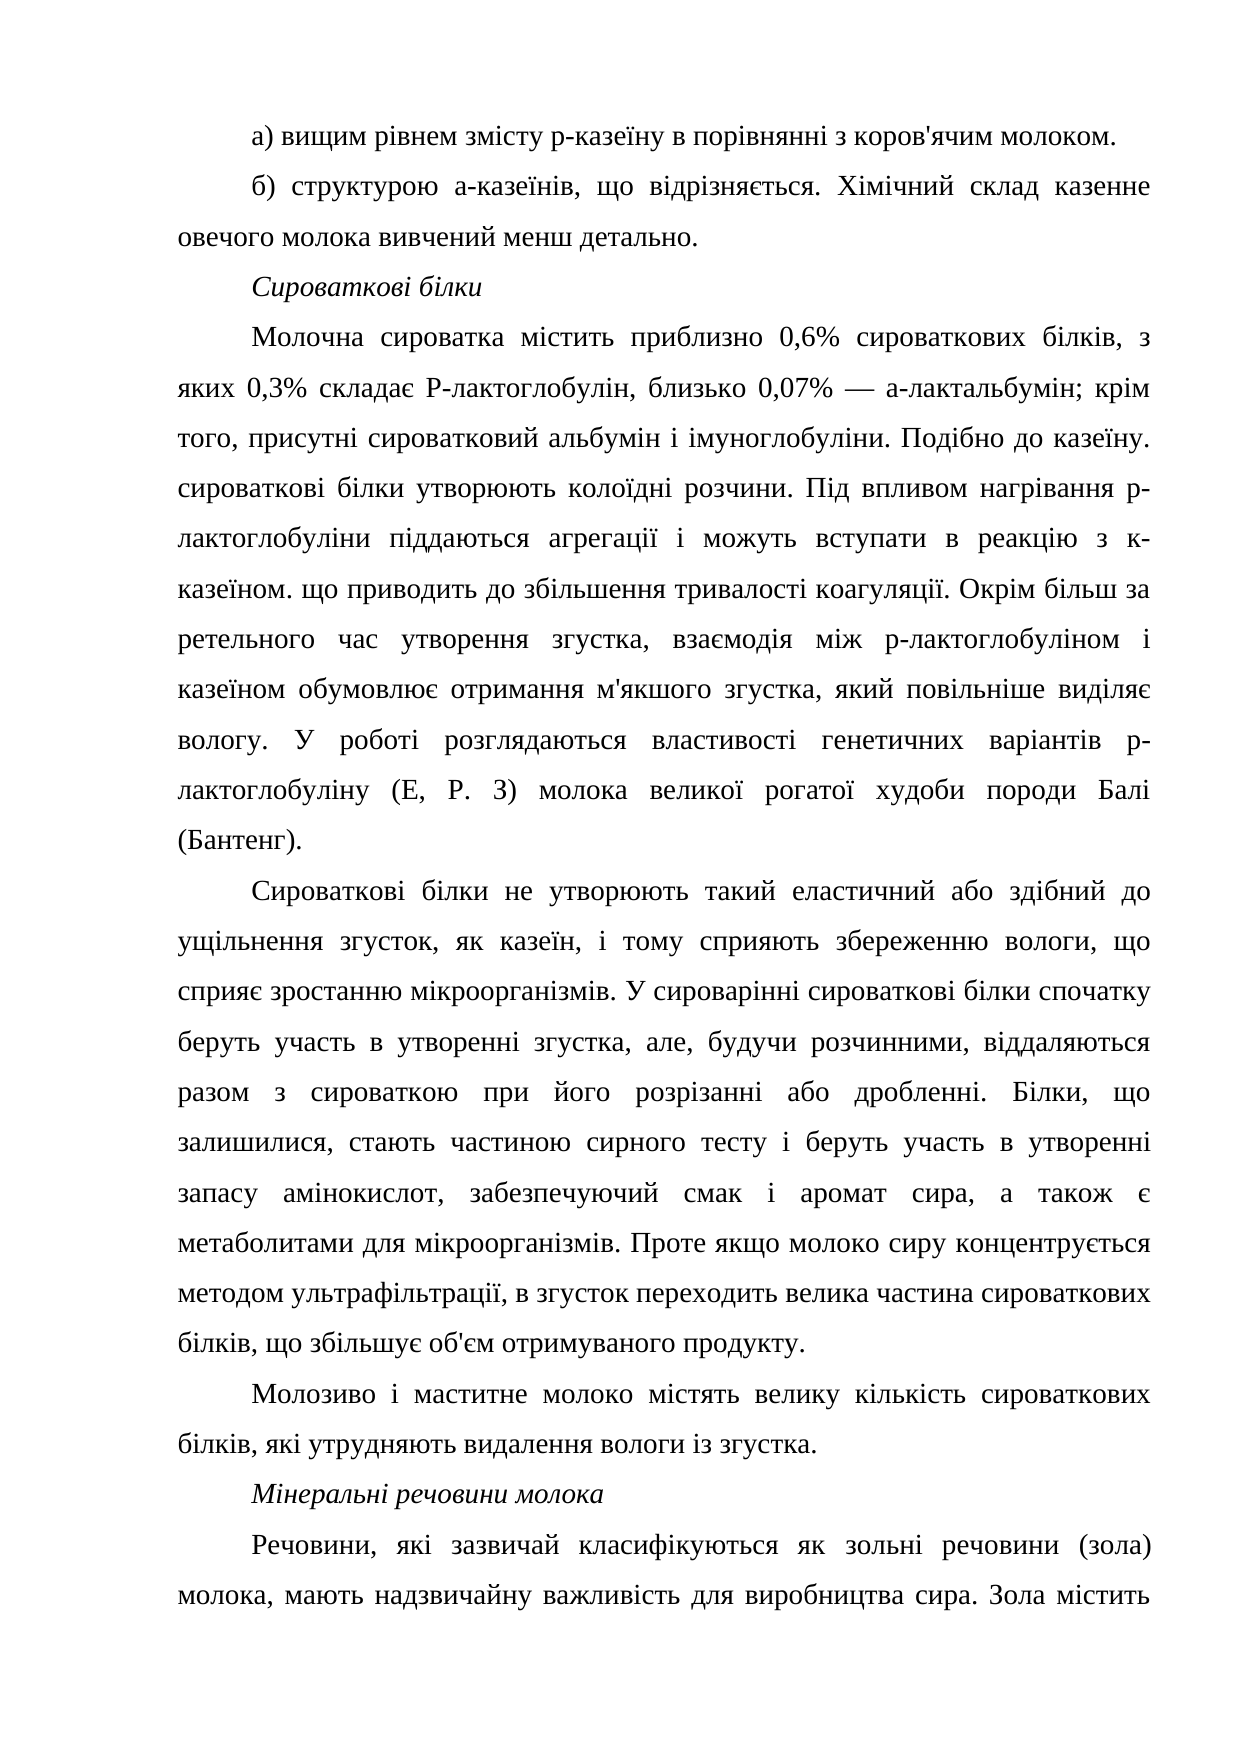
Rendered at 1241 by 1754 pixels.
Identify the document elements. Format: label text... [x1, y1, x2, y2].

text б) структурою а-казеїнів, що відрізняється. Хімічний склад казенне овечого молока вивчений менш детально. [177, 168, 1152, 252]
text Молочна сироватка містить приблизно 0,6% сироваткових білків, з яких 0,3% складає Р-лактоглобулін, близько 0,07% — а-лактальбумін; крім того, присутні сироватковий альбумін і імуноглобуліни. Подібно до казеїну. сироваткові білки утворюють колоїдні розчини. Під впливом нагрівання р-лактоглобуліни піддаються агрегації і можуть вступати в реакцію з к-казеїном. що приводить до збільшення тривалості коагуляції. Окрім більш за ретельного час утворення згустка, взаємодія між р-лактоглобуліном і казеїном обумовлює отримання м'якшого згустка, який повільніше виділяє вологу. У роботі розглядаються властивості генетичних варіантів р-лактоглобуліну (Е, Р. З) молока великої рогатої худоби породи Балі (Бантенг). [177, 319, 1152, 856]
text а) вищим рівнем змісту р-казеїну в порівнянні з коров'ячим молоком. [177, 118, 1152, 152]
text Молозиво і маститне молоко містять велику кількість сироваткових білків, які утрудняють видалення вологи із згустка. [177, 1376, 1152, 1460]
text Мінеральні речовини молока [177, 1477, 1152, 1510]
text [177, 1527, 1152, 1611]
text Сироваткові білки [177, 269, 1152, 303]
text Сироваткові білки не утворюють такий еластичний або здібний до ущільнення згусток, як казеїн, і тому сприяють збереженню вологи, що сприяє зростанню мікроорганізмів. У сироварінні сироваткові білки спочатку беруть участь в утворенні згустка, але, будучи розчинними, віддаляються разом з сироваткою при його розрізанні або дробленні. Білки, що залишилися, стають частиною сирного тесту і беруть участь в утворенні запасу амінокислот, забезпечуючий смак і аромат сира, а також є метаболитами для мікроорганізмів. Проте якщо молоко сиру концентрується методом ультрафільтрації, в згусток переходить велика частина сироваткових білків, що збільшує об'єм отримуваного продукту. [177, 873, 1152, 1359]
